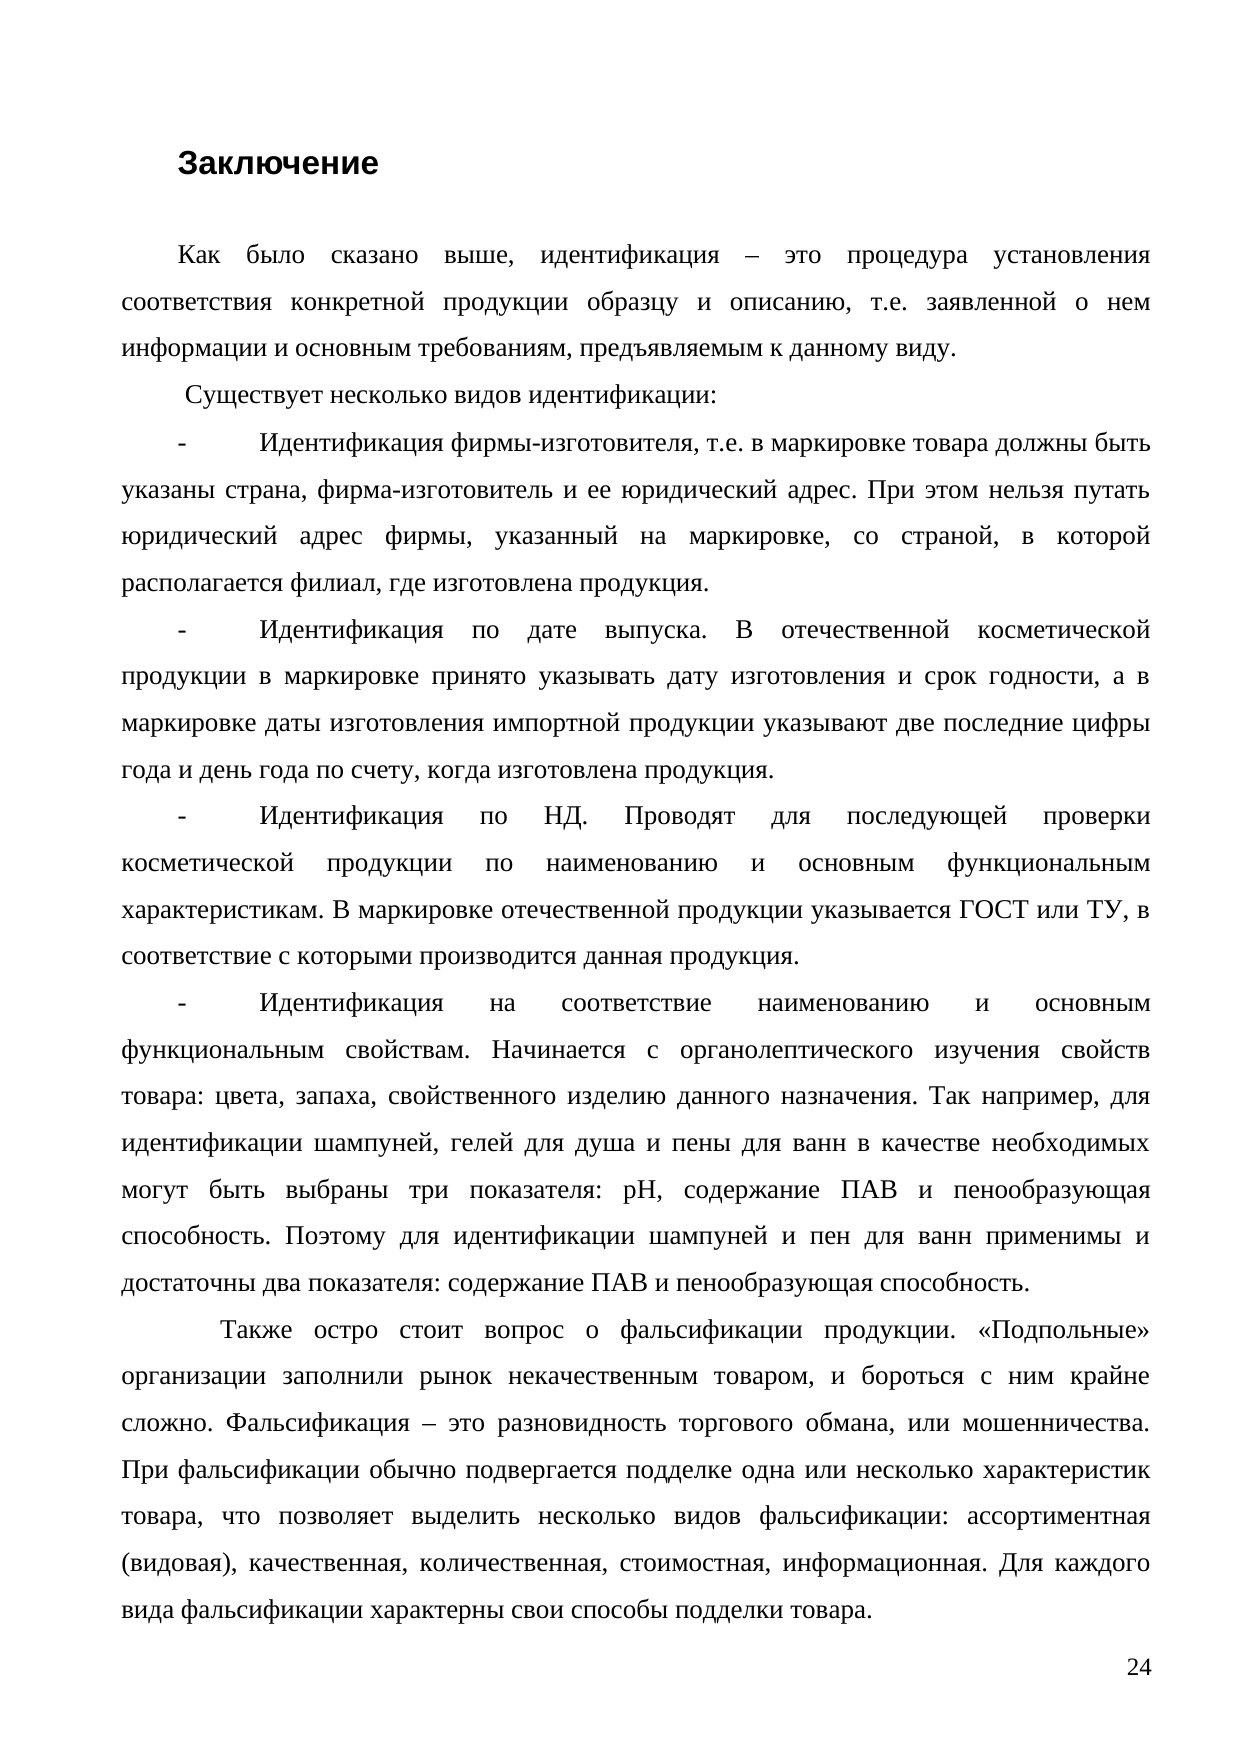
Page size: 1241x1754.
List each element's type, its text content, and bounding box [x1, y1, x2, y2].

list Идентификация по НД. Проводят для последующей проверки косметической продукции по наименованию и основным функциональным характеристикам. В маркировке отечественной продукции указывается ГОСТ или ТУ, в соответствие с которыми производится данная продукция. [121, 799, 1152, 971]
list Идентификация фирмы-изготовителя, т.е. в маркировке товара должны быть указаны страна, фирма-изготовитель и ее юридический адрес. При этом нельзя путать юридический адрес фирмы, указанный на маркировке, со страной, в которой располагается филиал, где изготовлена продукция. [121, 426, 1152, 597]
text Также остро стоит вопрос о фальсификации продукции. «Подпольные» организации заполнили рынок некачественным товаром, и бороться с ним крайне сложно. Фальсификация – это разновидность торгового обмана, или мошенничества. При фальсификации обычно подвергается подделке одна или несколько характеристик товара, что позволяет выделить несколько видов фальсификации: ассортиментная (видовая), качественная, количественная, стоимостная, информационная. Для каждого вида фальсификации характерны свои способы подделки товара. [121, 1313, 1152, 1624]
list Идентификация по дате выпуска. В отечественной косметической продукции в маркировке принято указывать дату изготовления и срок годности, а в маркировке даты изготовления импортной продукции указывают две последние цифры года и день года по счету, когда изготовлена продукция. [121, 613, 1152, 784]
subtitle Заключение [177, 143, 1152, 182]
list Идентификация на соответствие наименованию и основным функциональным свойствам. Начинается с органолептического изучения свойств товара: цвета, запаха, свойственного изделию данного назначения. Так например, для идентификации шампуней, гелей для душа и пены для ванн в качестве необходимых могут быть выбраны три показателя: рН, содержание ПАВ и пенообразующая способность. Поэтому для идентификации шампуней и пен для ванн применимы и достаточны два показателя: содержание ПАВ и пенообразующая способность. [121, 986, 1152, 1297]
text Существует несколько видов идентификации: [121, 378, 1152, 409]
text Как было сказано выше, идентификация – это процедура установления соответствия конкретной продукции образцу и описанию, т.е. заявленной о нем информации и основным требованиям, предъявляемым к данному виду. [121, 238, 1152, 363]
